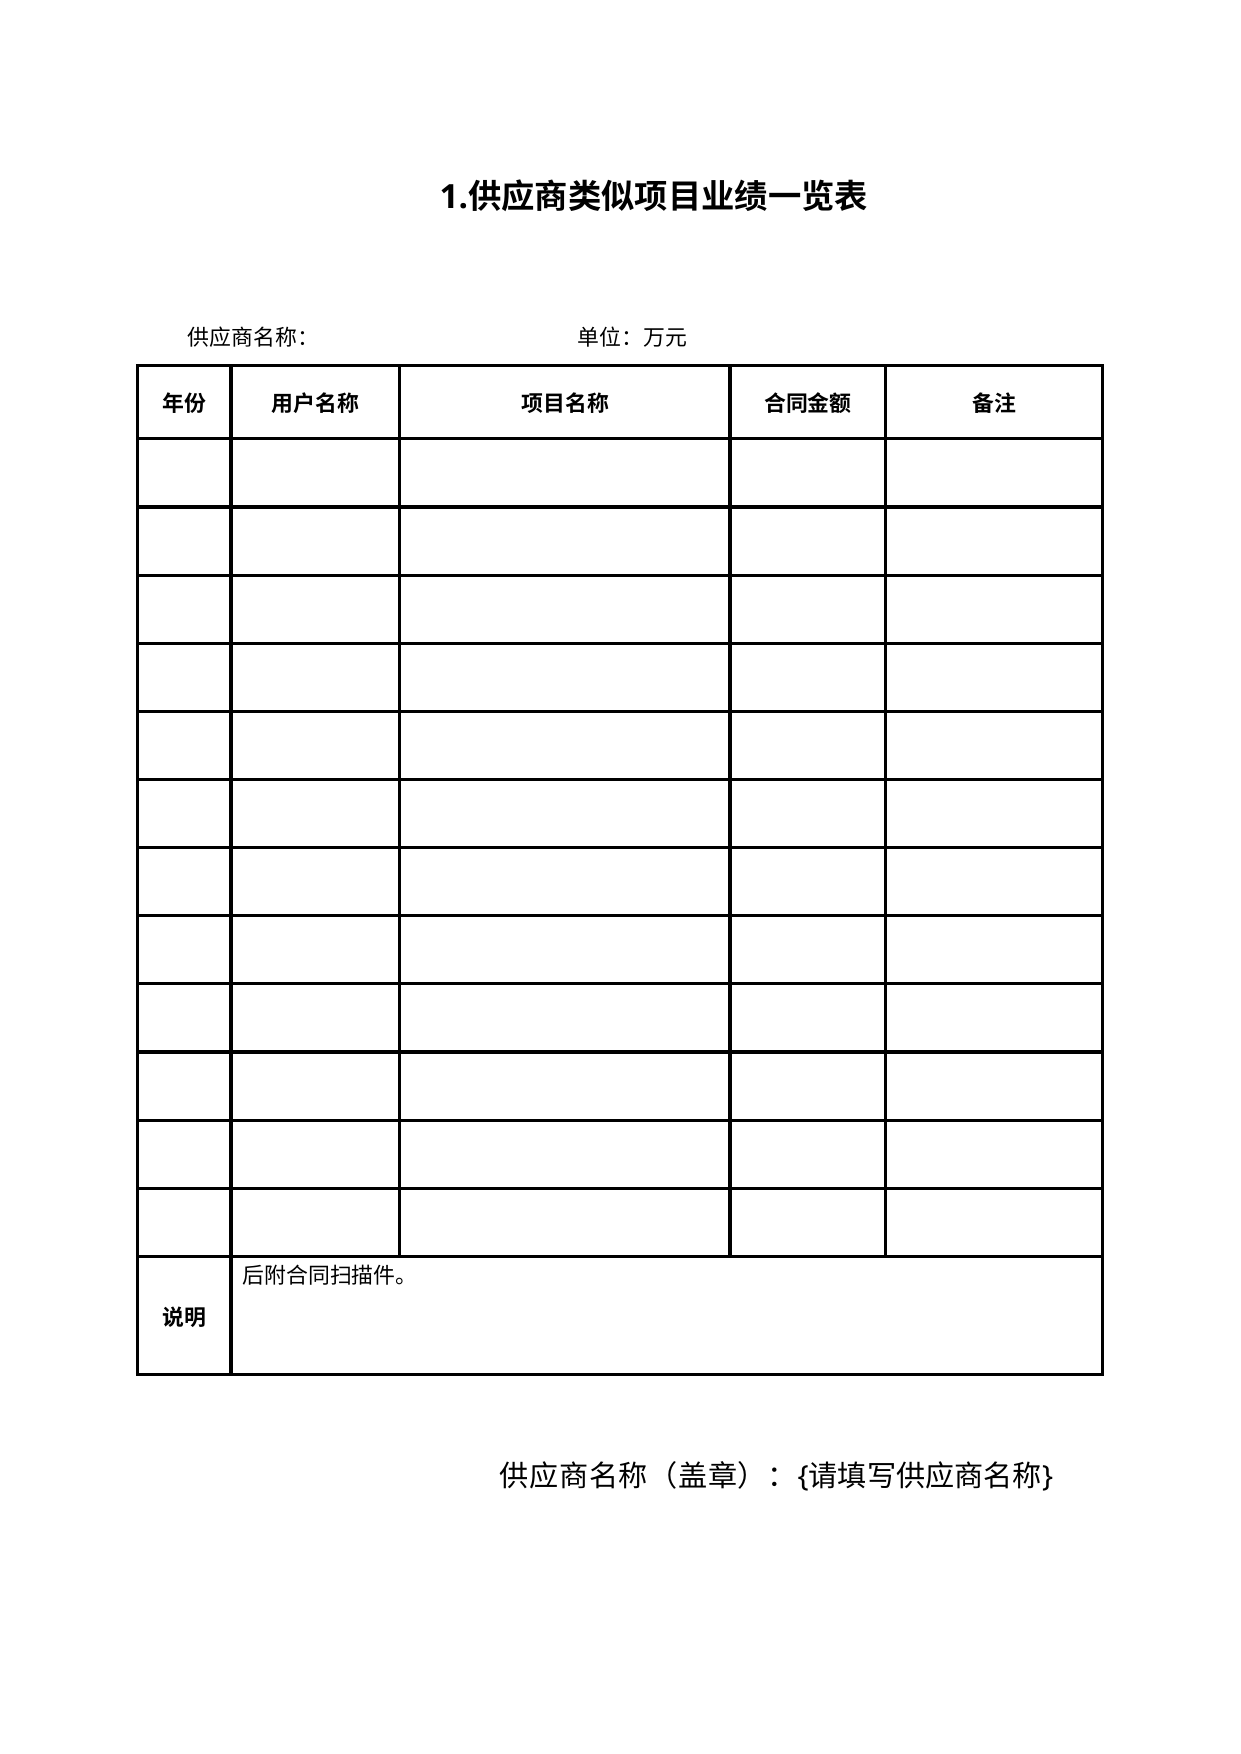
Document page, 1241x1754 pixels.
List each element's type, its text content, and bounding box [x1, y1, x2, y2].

table_cell [139, 1054, 229, 1118]
table_cell [887, 985, 1101, 1050]
table_cell [401, 645, 728, 710]
table_cell 说明 [139, 1258, 229, 1373]
table_cell [887, 713, 1101, 778]
table_cell [139, 985, 229, 1050]
table_cell [139, 440, 229, 505]
table_header 项目名称 [401, 367, 728, 437]
table_cell [887, 645, 1101, 710]
table_cell [732, 509, 884, 573]
table_cell [887, 1054, 1101, 1118]
table_cell [139, 1122, 229, 1187]
table_cell [401, 1054, 728, 1118]
table_cell [233, 1122, 398, 1187]
table_cell [732, 645, 884, 710]
table_cell [233, 917, 398, 982]
table_cell [732, 577, 884, 642]
table_cell [732, 781, 884, 846]
table_cell [401, 849, 728, 914]
table_cell [139, 713, 229, 778]
table_cell [233, 577, 398, 642]
table_cell [887, 849, 1101, 914]
table_cell [233, 645, 398, 710]
table_cell [401, 1190, 728, 1255]
table_cell [401, 985, 728, 1050]
table_cell [732, 985, 884, 1050]
table_cell [887, 577, 1101, 642]
text 供应商名称（盖章）：{请填写供应商名称} [187, 1441, 1053, 1506]
table_cell [732, 849, 884, 914]
table_cell [139, 917, 229, 982]
table_cell [887, 440, 1101, 505]
table_header 用户名称 [233, 367, 398, 437]
table_cell [732, 1190, 884, 1255]
table_cell [233, 440, 398, 505]
table_cell [139, 849, 229, 914]
table_cell [732, 1054, 884, 1118]
text 1.供应商类似项目业绩一览表 [187, 162, 1053, 227]
table_cell [887, 781, 1101, 846]
table_cell [233, 985, 398, 1050]
table_cell [401, 917, 728, 982]
table_cell [401, 713, 728, 778]
table_cell [233, 713, 398, 778]
table_cell [233, 509, 398, 573]
table_cell [887, 1190, 1101, 1255]
table_cell [732, 917, 884, 982]
subtitle 供应商名称： 单位：万元 [187, 319, 1053, 352]
table_cell [401, 577, 728, 642]
table_cell [233, 781, 398, 846]
table_cell [732, 713, 884, 778]
table_cell [401, 1122, 728, 1187]
table_cell [139, 509, 229, 573]
table_cell [732, 1122, 884, 1187]
table_cell [401, 781, 728, 846]
table_cell [139, 781, 229, 846]
table_cell [887, 509, 1101, 573]
table_cell [732, 440, 884, 505]
table_cell [887, 917, 1101, 982]
table_cell [233, 1190, 398, 1255]
table_cell [401, 440, 728, 505]
table_header 年份 [139, 367, 229, 437]
table_header 合同金额 [732, 367, 884, 437]
table_header 备注 [887, 367, 1101, 437]
table_cell [887, 1122, 1101, 1187]
table_cell [233, 849, 398, 914]
table_cell 后附合同扫描件。 [233, 1258, 1101, 1373]
table_cell [139, 1190, 229, 1255]
table_cell [139, 645, 229, 710]
table_cell [233, 1054, 398, 1118]
table_cell [401, 509, 728, 573]
table_cell [139, 577, 229, 642]
